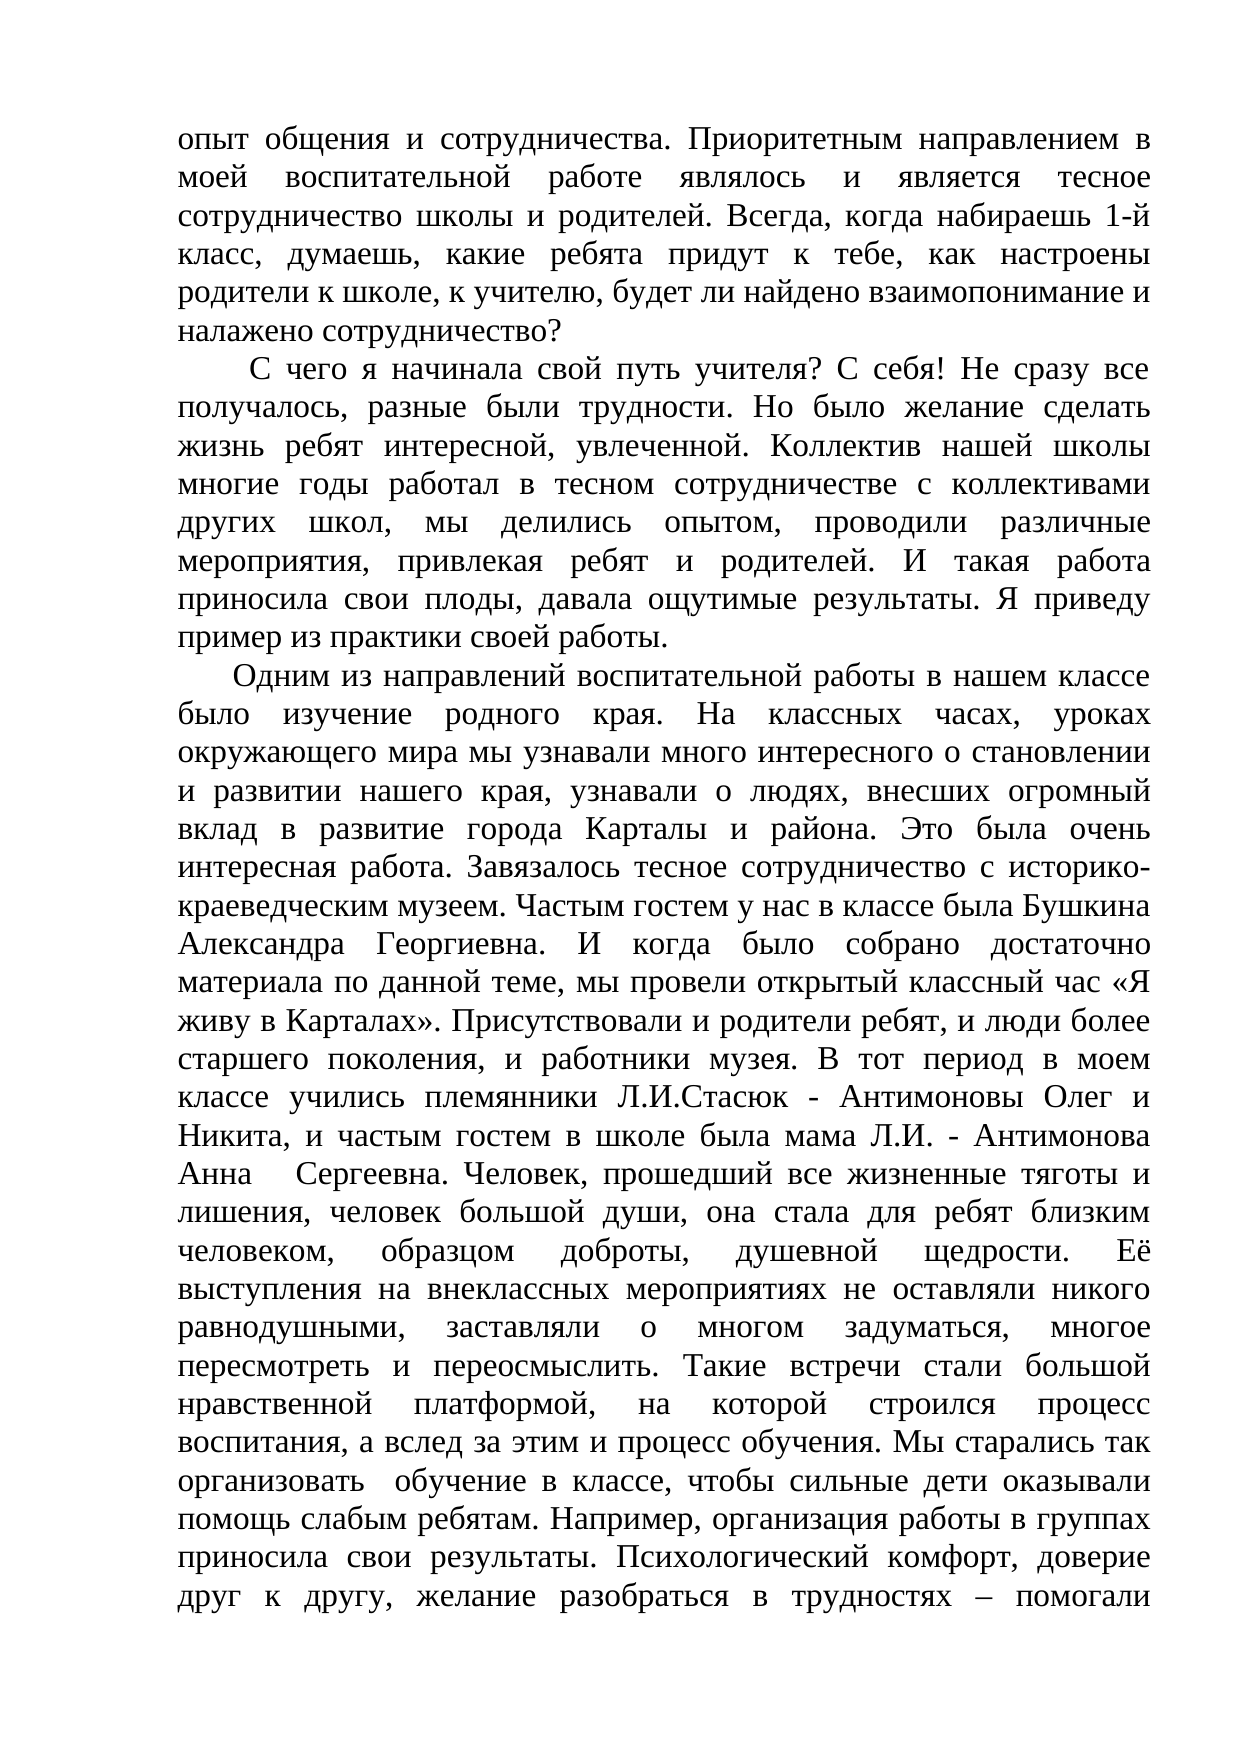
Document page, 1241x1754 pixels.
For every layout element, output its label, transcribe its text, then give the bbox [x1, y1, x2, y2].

text С чего я начинала свой путь учителя? С себя! Не сразу все получалось, разные были трудности. Но было желание сделать жизнь ребят интересной, увлеченной. Коллектив нашей школы многие годы работал в тесном сотрудничестве с коллективами других школ, мы делились опытом, проводили различные мероприятия, привлекая ребят и родителей. И такая работа приносила свои плоды, давала ощутимые результаты. Я приведу пример из практики своей работы. [177, 348, 1152, 655]
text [177, 118, 1152, 348]
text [177, 655, 1152, 1613]
